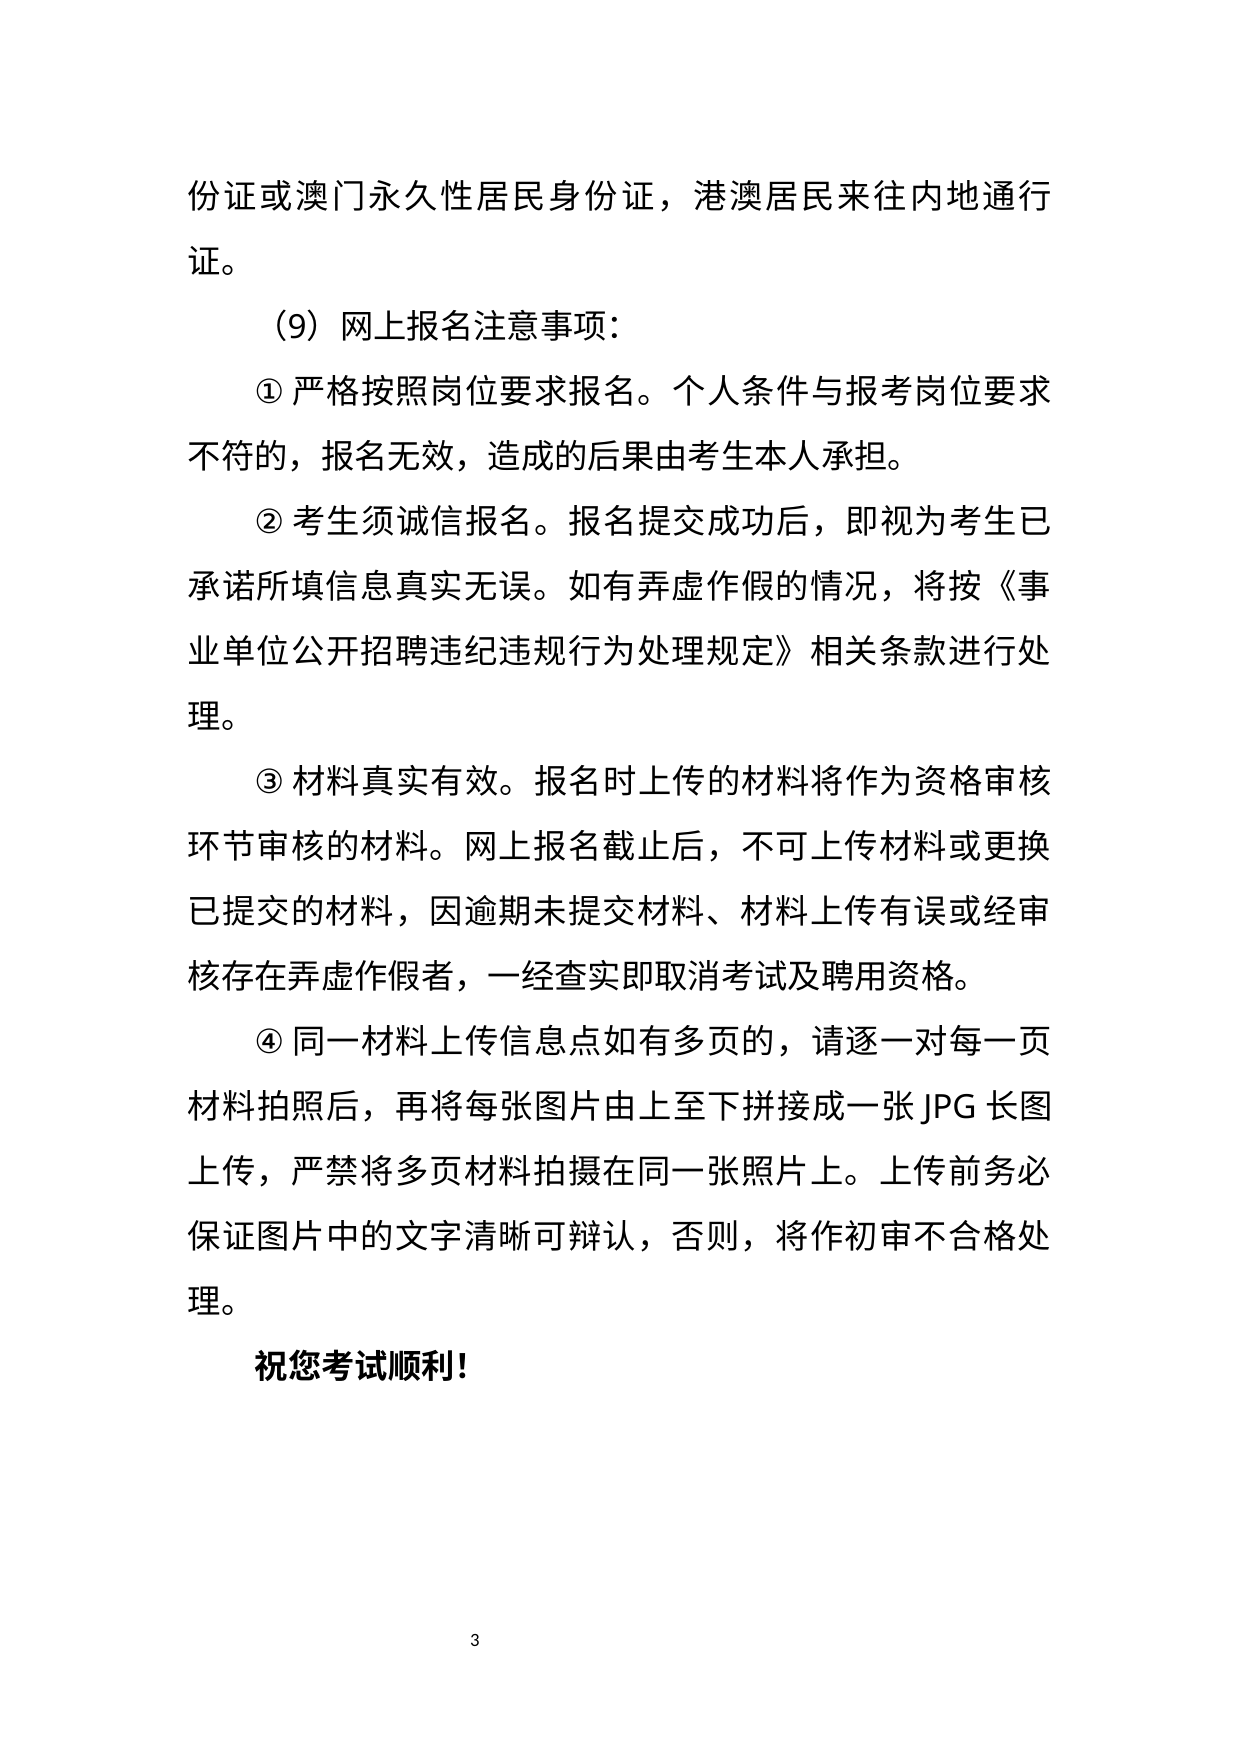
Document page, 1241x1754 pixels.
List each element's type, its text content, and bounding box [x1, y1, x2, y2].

text ②考生须诚信报名。报名提交成功后，即视为考生已承诺所填信息真实无误。如有弄虚作假的情况，将按《事业单位公开招聘违纪违规行为处理规定》相关条款进行处理。 [187, 487, 1053, 747]
text ①严格按照岗位要求报名。个人条件与报考岗位要求不符的，报名无效，造成的后果由考生本人承担。 [187, 357, 1053, 487]
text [187, 162, 1053, 292]
text （9）网上报名注意事项： [187, 292, 1053, 357]
text ④同一材料上传信息点如有多页的，请逐一对每一页材料拍照后，再将每张图片由上至下拼接成一张JPG长图上传，严禁将多页材料拍摄在同一张照片上。上传前务必保证图片中的文字清晰可辩认，否则，将作初审不合格处理。 [187, 1007, 1053, 1332]
text ③材料真实有效。报名时上传的材料将作为资格审核环节审核的材料。网上报名截止后，不可上传材料或更换已提交的材料，因逾期未提交材料、材料上传有误或经审核存在弄虚作假者，一经查实即取消考试及聘用资格。 [187, 747, 1053, 1007]
text 祝您考试顺利！ [187, 1332, 1053, 1397]
